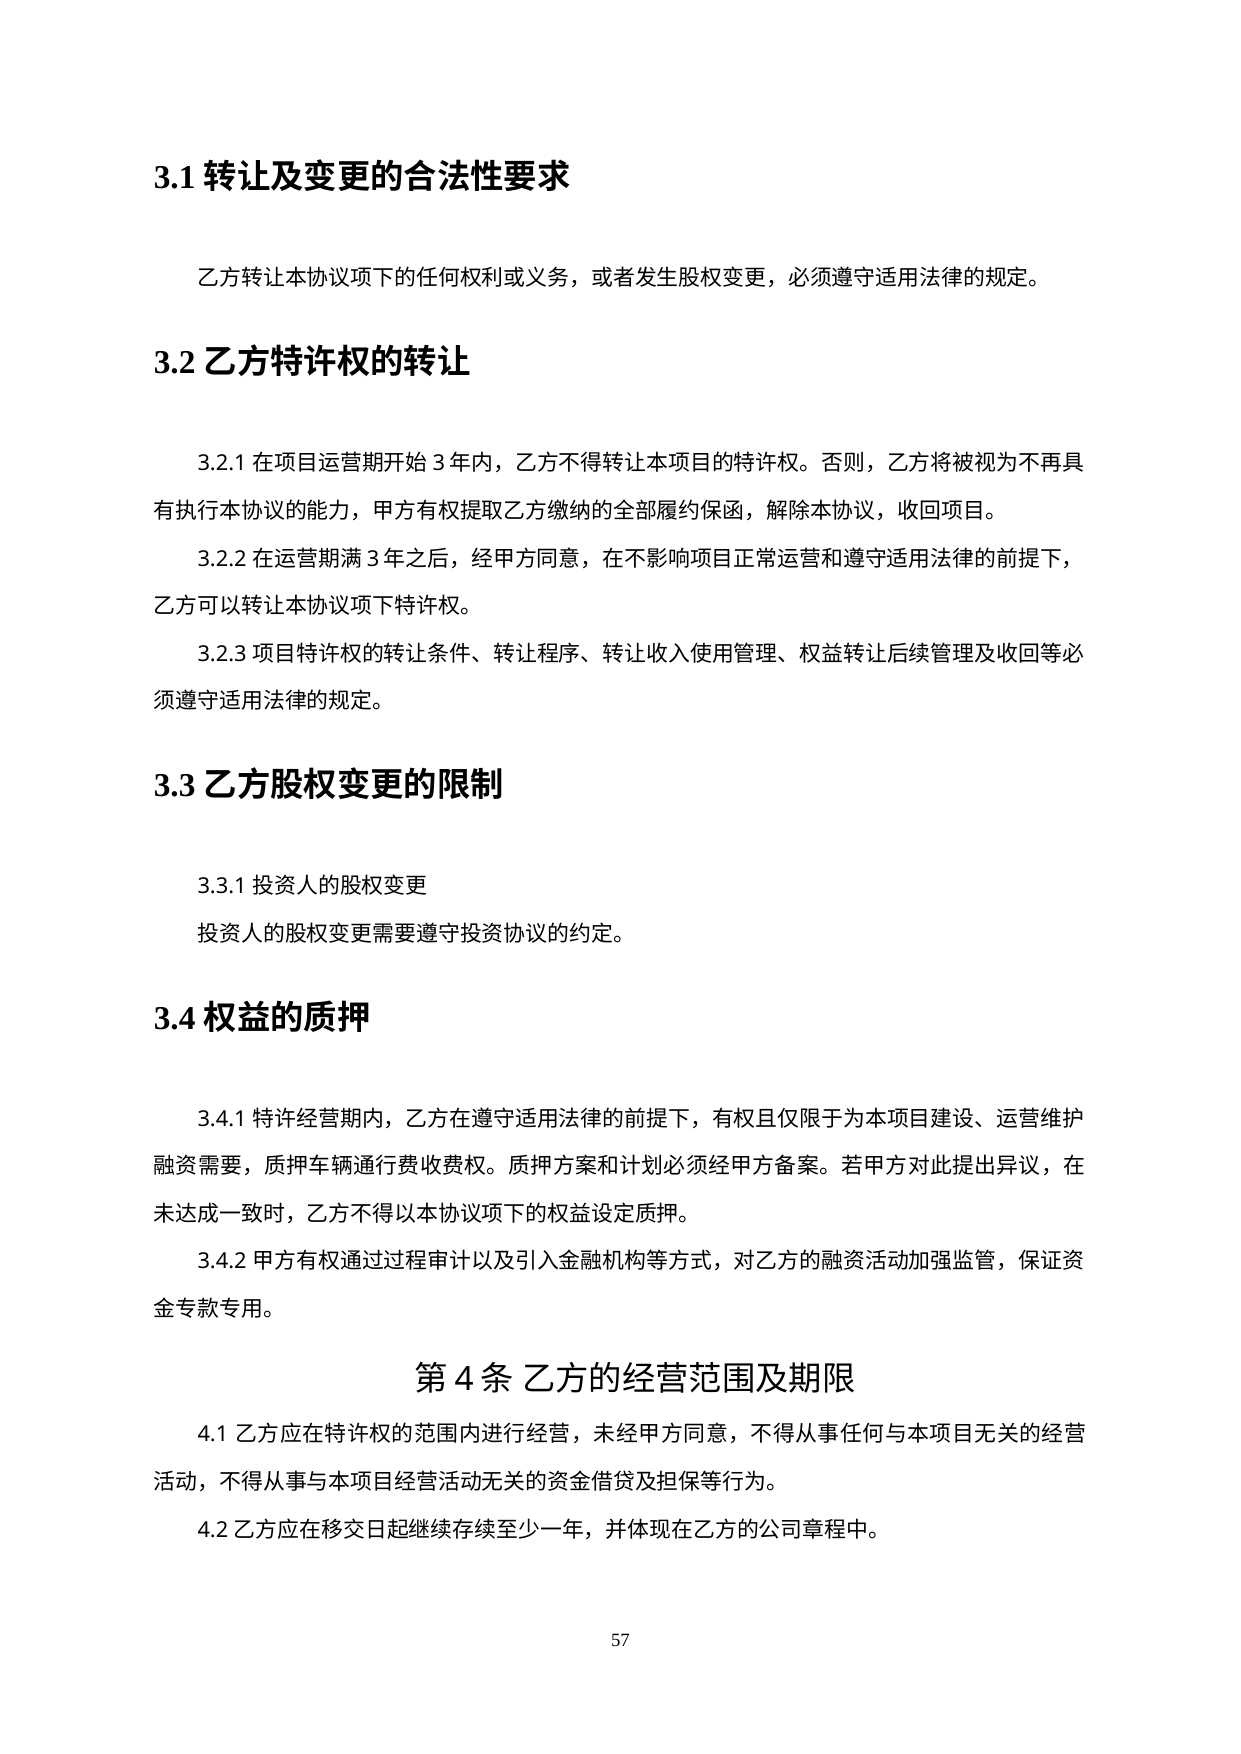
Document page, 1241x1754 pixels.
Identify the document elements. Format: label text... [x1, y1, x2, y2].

subtitle 3.3 乙方股权变更的限制 [153, 758, 1087, 806]
text 4.2 乙方应在移交日起继续存续至少一年，并体现在乙方的公司章程中。 [153, 1512, 1087, 1543]
subtitle 3.1 转让及变更的合法性要求 [153, 150, 1087, 198]
subtitle 第4条 乙方的经营范围及期限 [414, 1355, 1087, 1400]
text 3.4.2 甲方有权通过过程审计以及引入金融机构等方式，对乙方的融资活动加强监管，保证资金专款专用。 [153, 1243, 1087, 1323]
text 乙方转让本协议项下的任何权利或义务，或者发生股权变更，必须遵守适用法律的规定。 [153, 260, 1087, 292]
text 3.2.3 项目特许权的转让条件、转让程序、转让收入使用管理、权益转让后续管理及收回等必须遵守适用法律的规定。 [153, 636, 1087, 715]
subtitle 3.2 乙方特许权的转让 [153, 335, 1087, 383]
text 3.2.1 在项目运营期开始3年内，乙方不得转让本项目的特许权。否则，乙方将被视为不再具有执行本协议的能力，甲方有权提取乙方缴纳的全部履约保函，解除本协议，收回项目。 [153, 445, 1087, 525]
text 3.3.1 投资人的股权变更 [153, 868, 1087, 900]
text 3.2.2 在运营期满3年之后，经甲方同意，在不影响项目正常运营和遵守适用法律的前提下，乙方可以转让本协议项下特许权。 [153, 541, 1087, 620]
subtitle 3.4 权益的质押 [153, 990, 1087, 1039]
text 4.1 乙方应在特许权的范围内进行经营，未经甲方同意，不得从事任何与本项目无关的经营活动，不得从事与本项目经营活动无关的资金借贷及担保等行为。 [153, 1416, 1087, 1496]
text 投资人的股权变更需要遵守投资协议的约定。 [153, 916, 1087, 947]
text 3.4.1 特许经营期内，乙方在遵守适用法律的前提下，有权且仅限于为本项目建设、运营维护融资需要，质押车辆通行费收费权。质押方案和计划必须经甲方备案。若甲方对此提出异议，在未达成一致时，乙方不得以本协议项下的权益设定质押。 [153, 1101, 1087, 1228]
